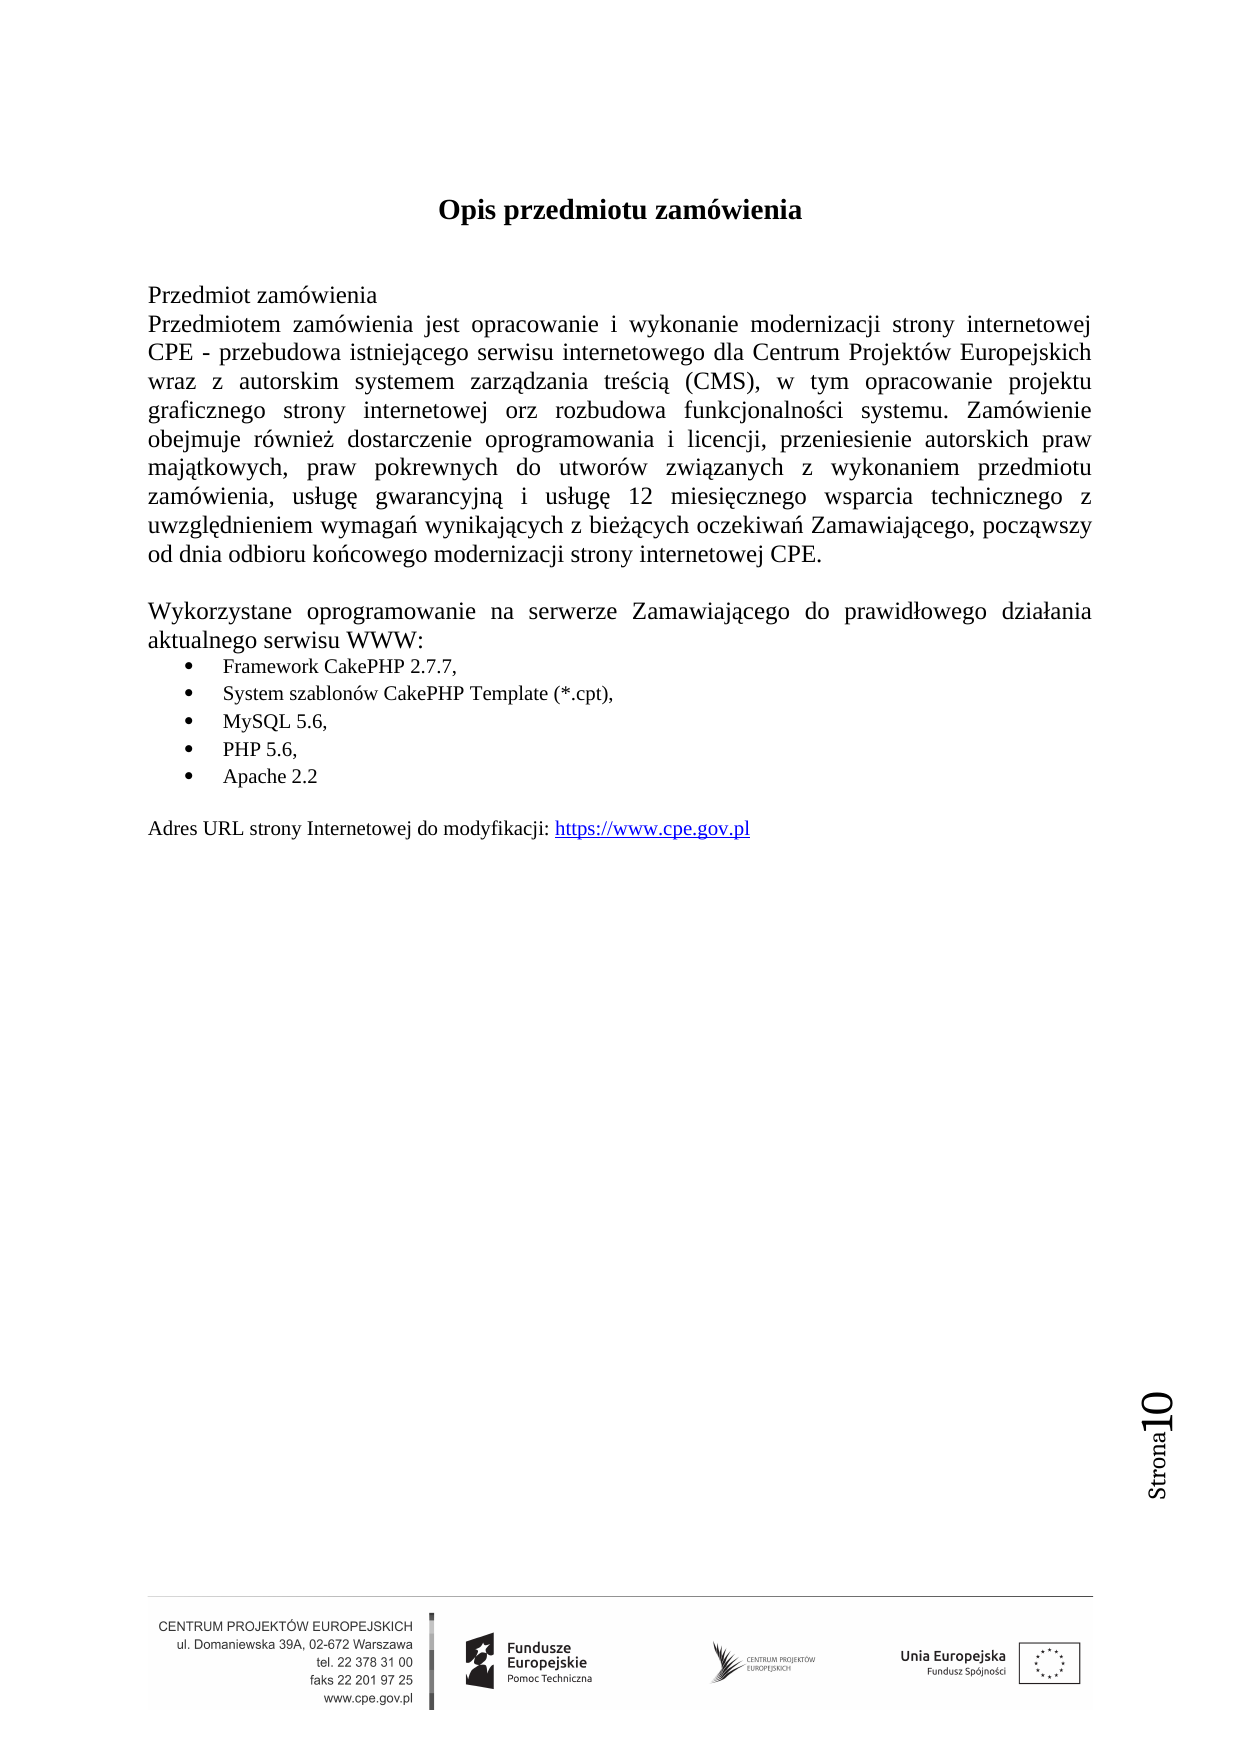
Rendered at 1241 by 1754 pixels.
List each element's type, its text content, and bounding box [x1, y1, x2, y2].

text Adres URL strony Internetowej do modyfikacji: https://www.cpe.gov.pl [148, 816, 1093, 840]
list System szablonów CakePHP Template (*.cpt), [185, 681, 1093, 705]
text Przedmiotem zamówienia jest opracowanie i wykonanie modernizacji strony internetowej CPE - przebudowa istniejącego serwisu internetowego dla Centrum Projektów Europejskich wraz z autorskim systemem zarządzania treścią (CMS), w tym opracowanie projektu graficznego strony internetowej orz rozbudowa funkcjonalności systemu. Zamówienie obejmuje również dostarczenie oprogramowania i licencji, przeniesienie autorskich praw majątkowych, praw pokrewnych do utworów związanych z wykonaniem przedmiotu zamówienia, usługę gwarancyjną i usługę 12 miesięcznego wsparcia technicznego z uwzględnieniem wymagań wynikających z bieżących oczekiwań Zamawiającego, począwszy od dnia odbioru końcowego modernizacji strony internetowej CPE. [148, 309, 1093, 567]
list Apache 2.2 [185, 764, 1093, 788]
list MySQL 5.6, [185, 709, 1093, 733]
subtitle Przedmiot zamówienia [148, 280, 1093, 309]
picture [147, 1596, 1094, 1710]
text Wykorzystane oprogramowanie na serwerze Zamawiającego do prawidłowego działania aktualnego serwisu WWW: [148, 596, 1093, 654]
list Framework CakePHP 2.7.7, [185, 654, 1093, 678]
title Opis przedmiotu zamówienia [148, 192, 1093, 226]
list PHP 5.6, [185, 737, 1093, 761]
